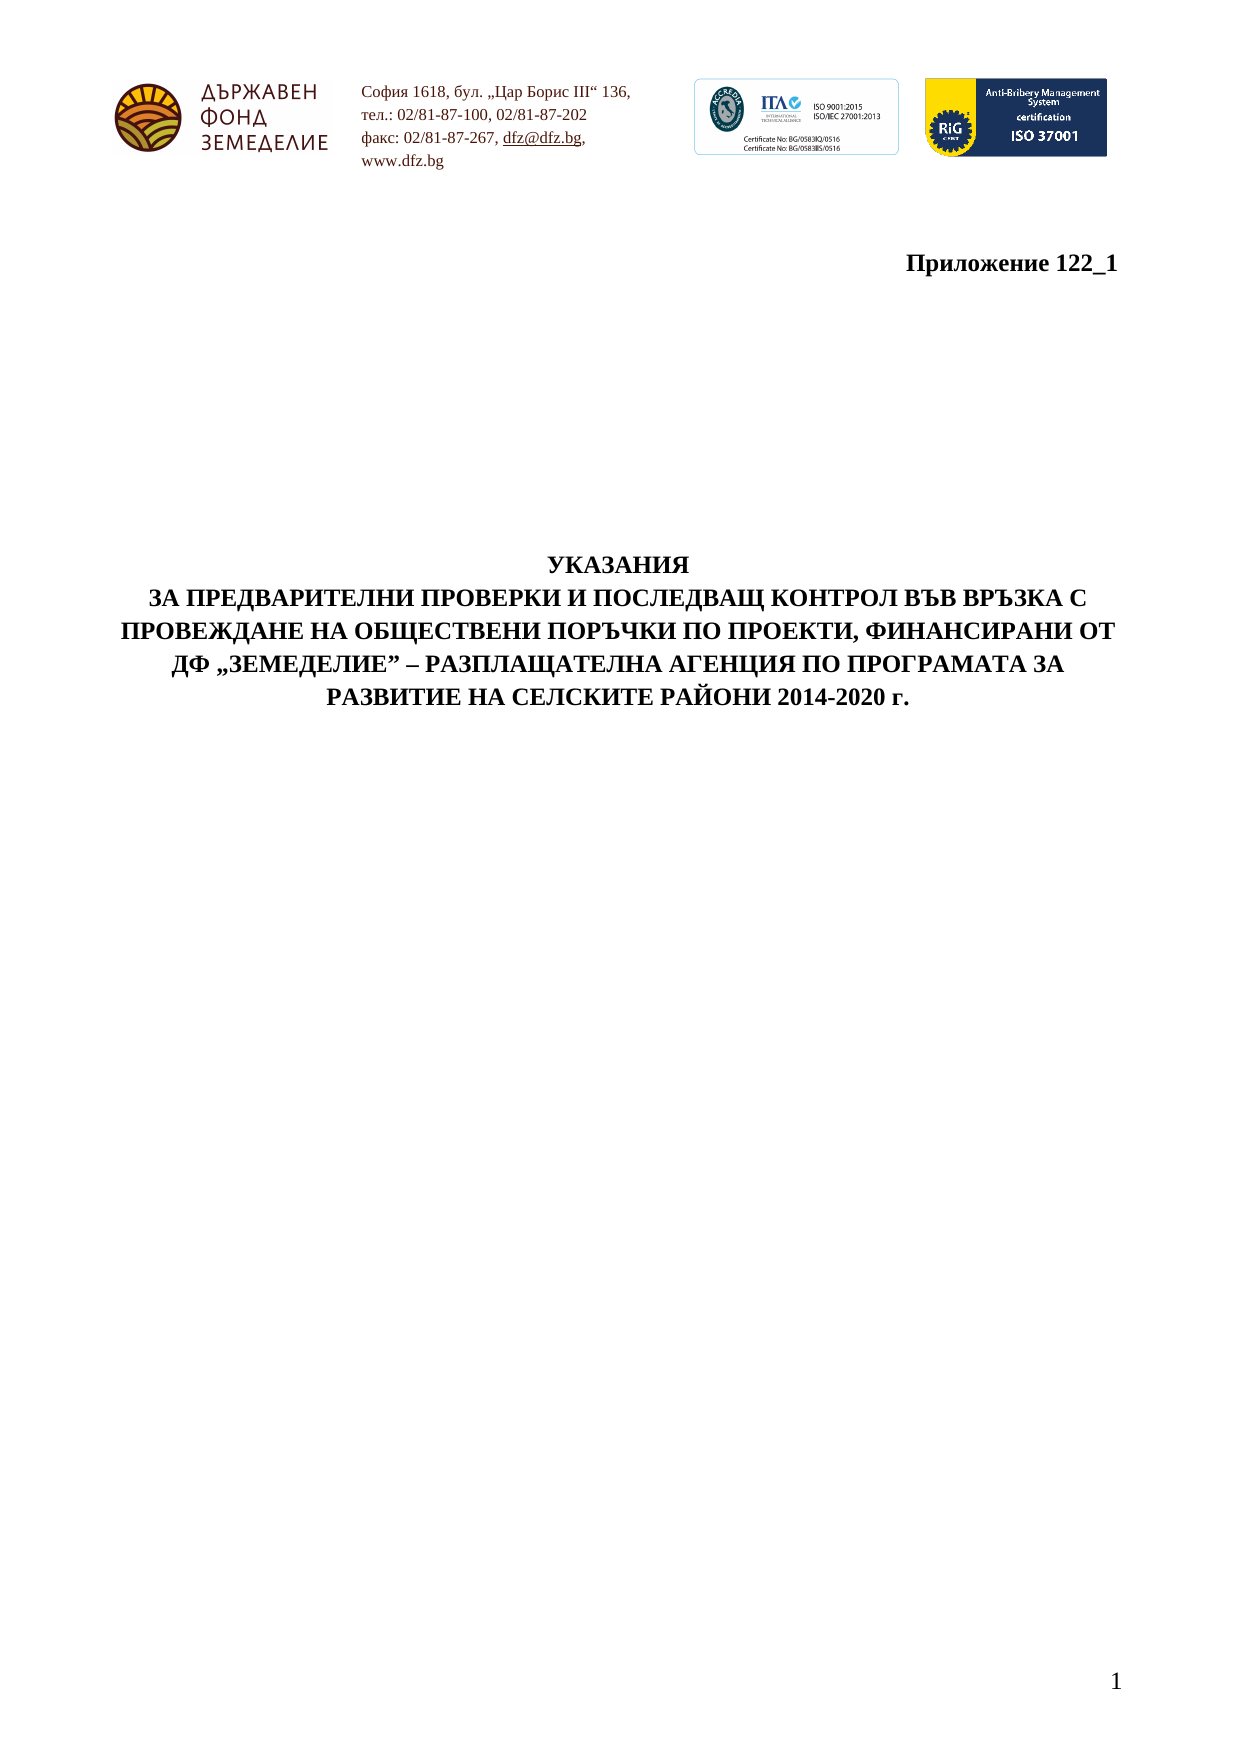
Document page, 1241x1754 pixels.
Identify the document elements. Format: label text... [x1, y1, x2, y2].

list ЗА ПРЕДВАРИТЕЛНИ ПРОВЕРКИ И ПОСЛЕДВАЩ КОНТРОЛ ВЪВ ВРЪЗКА С ПРОВЕЖДАНЕ НА ОБЩЕСТВЕНИ ПОРЪЧКИ ПО ПРОЕКТИ, ФИНАНСИРАНИ ОТ ДФ „ЗЕМЕДЕЛИЕ” – РАЗПЛАЩАТЕЛНА АГЕНЦИЯ ПО ПРОГРАМАТА ЗА РАЗВИТИЕ НА СЕЛСКИТЕ РАЙОНИ 2014-2020 г. [118, 583, 1118, 711]
picture [693, 78, 900, 156]
picture [921, 53, 1111, 180]
list УКАЗАНИЯ [118, 550, 1118, 579]
picture [111, 80, 333, 155]
